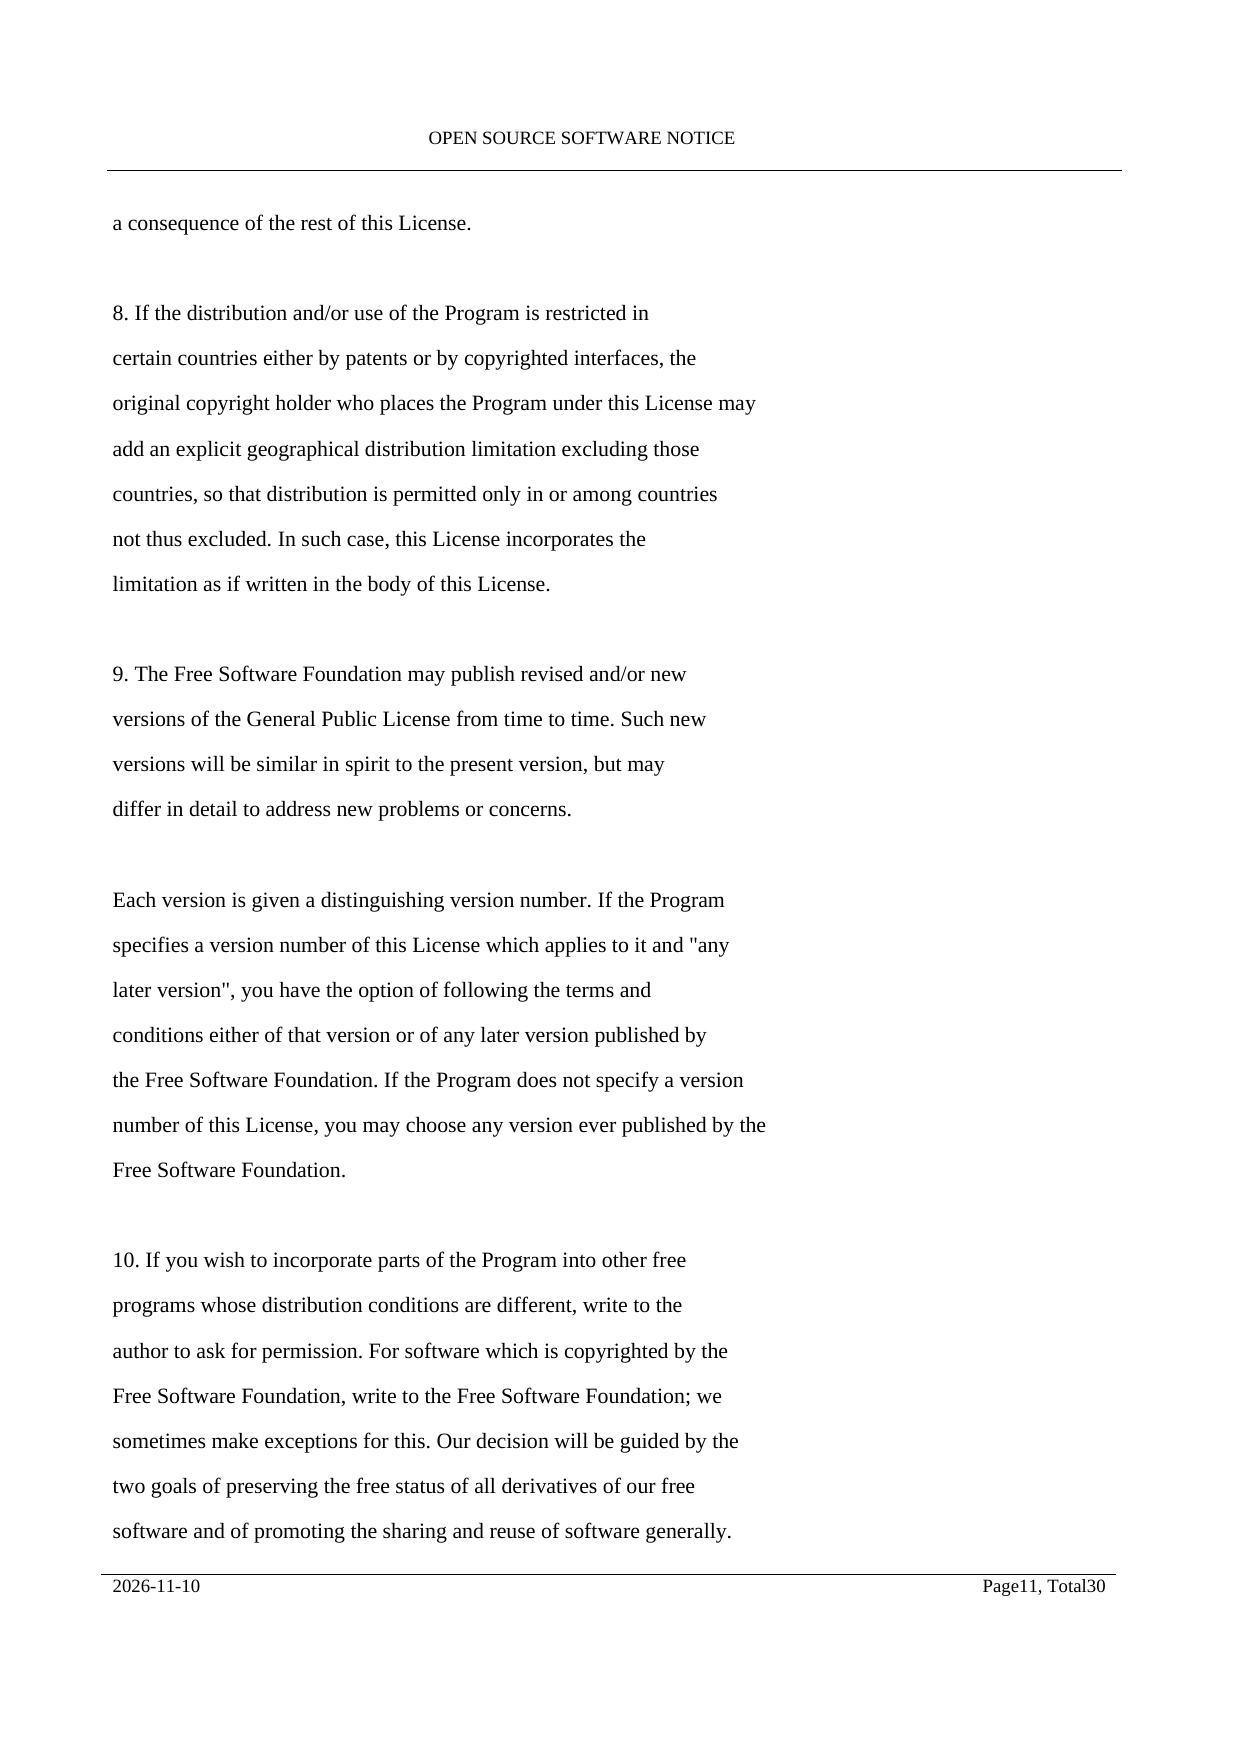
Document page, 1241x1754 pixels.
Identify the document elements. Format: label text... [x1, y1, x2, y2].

text Free Software Foundation. [112, 1153, 1128, 1186]
text a consequence of the rest of this License. [112, 206, 1128, 239]
text specifies a version number of this License which applies to it and "any [112, 928, 1128, 961]
text 8. If the distribution and/or use of the Program is restricted in [112, 297, 1128, 329]
text versions will be similar in spirit to the present version, but may [112, 748, 1128, 780]
text sometimes make exceptions for this. Our decision will be guided by the [112, 1424, 1128, 1457]
text conditions either of that version or of any later version published by [112, 1018, 1128, 1051]
text Free Software Foundation, write to the Free Software Foundation; we [112, 1379, 1128, 1412]
text countries, so that distribution is permitted only in or among countries [112, 477, 1128, 509]
text programs whose distribution conditions are different, write to the [112, 1289, 1128, 1321]
text later version", you have the option of following the terms and [112, 973, 1128, 1006]
text add an explicit geographical distribution limitation excluding those [112, 432, 1128, 464]
text limitation as if written in the body of this License. [112, 567, 1128, 600]
text original copyright holder who places the Program under this License may [112, 387, 1128, 419]
text versions of the General Public License from time to time. Such new [112, 702, 1128, 735]
text author to ask for permission. For software which is copyrighted by the [112, 1334, 1128, 1366]
text number of this License, you may choose any version ever published by the [112, 1108, 1128, 1141]
text differ in detail to address new problems or concerns. [112, 793, 1128, 825]
text 10. If you wish to incorporate parts of the Program into other free [112, 1244, 1128, 1276]
text Each version is given a distinguishing version number. If the Program [112, 883, 1128, 915]
text software and of promoting the sharing and reuse of software generally. [112, 1514, 1128, 1547]
text 9. The Free Software Foundation may publish revised and/or new [112, 657, 1128, 690]
text two goals of preserving the free status of all derivatives of our free [112, 1469, 1128, 1502]
text not thus excluded. In such case, this License incorporates the [112, 522, 1128, 554]
text certain countries either by patents or by copyrighted interfaces, the [112, 342, 1128, 374]
text the Free Software Foundation. If the Program does not specify a version [112, 1063, 1128, 1096]
